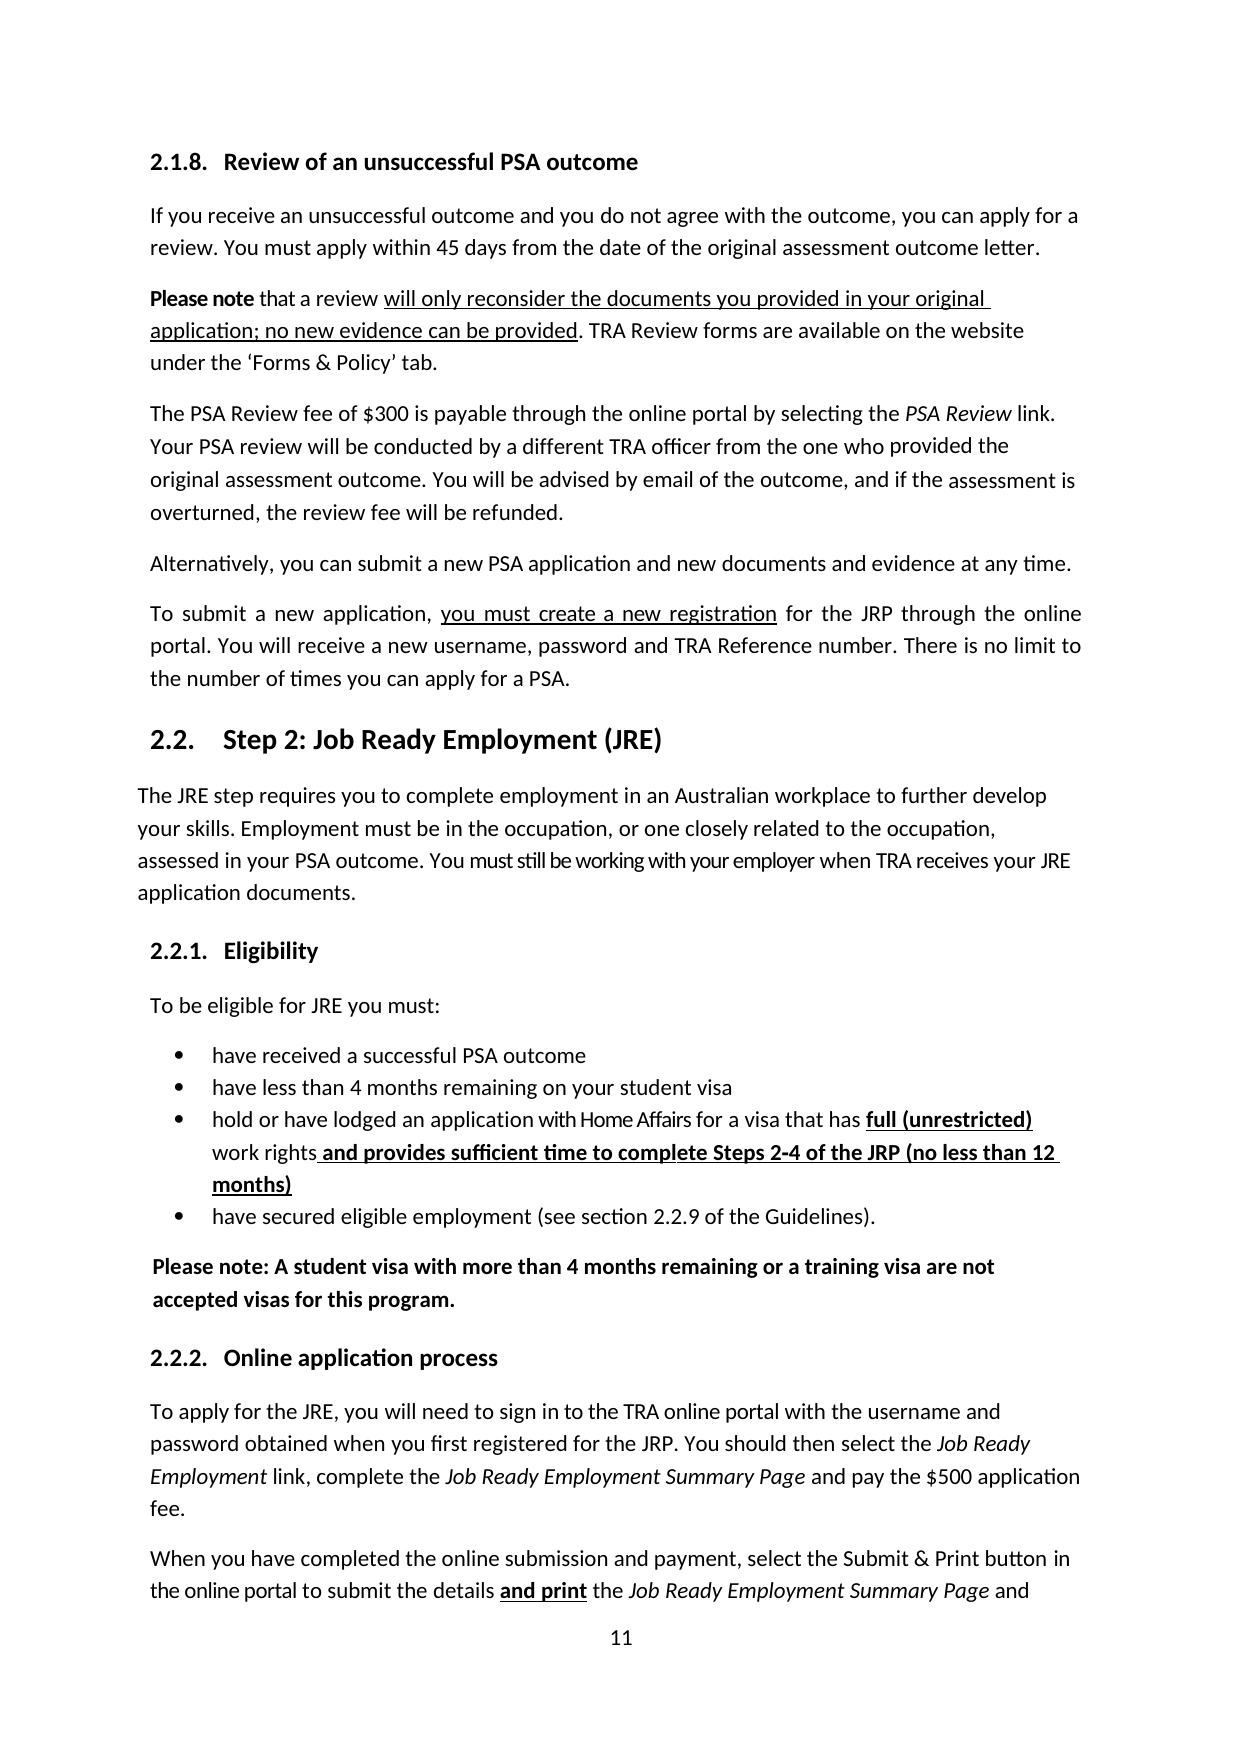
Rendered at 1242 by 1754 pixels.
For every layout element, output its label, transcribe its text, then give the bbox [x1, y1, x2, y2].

text The JRE step requires you to complete employment in an Australian workplace to further develop your skills. Employment must be in the occupation, or one closely related to the occupation, assessed in your PSA outcome. You must still be working with your employer when TRA receives your JRE application documents. [137, 781, 1082, 906]
text Please note that a review will only reconsider the documents you provided in your original application; no new evidence can be provided. TRA Review forms are available on the website under the ‘Forms & Policy’ tab. [150, 284, 1082, 376]
text Alternatively, you can submit a new PSA application and new documents and evidence at any time. [150, 549, 1082, 577]
text The PSA Review fee of $300 is payable through the online portal by selecting the PSA Review link. Your PSA review will be conducted by a different TRA officer from the one who provided the original assessment outcome. You will be advised by email of the outcome, and if the assessment is overturned, the review fee will be refunded. [150, 399, 1082, 526]
subtitle 2.2.1. Eligibility [137, 935, 1082, 966]
list have less than 4 months remaining on your student visa [175, 1073, 1082, 1101]
list have secured eligible employment (see section 2.2.9 of the Guidelines). [175, 1202, 1082, 1230]
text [150, 1544, 1082, 1604]
text To be eligible for JRE you must: [150, 991, 1082, 1019]
list hold or have lodged an application with Home Affairs for a visa that has full (unrestricted) work rights and provides sufficient time to complete Steps 2‐4 of the JRP (no less than 12 months) [175, 1106, 1082, 1198]
subtitle 2.2.2. Online application process [137, 1342, 1082, 1372]
subtitle 2.2. Step 2: Job Ready Employment (JRE) [150, 721, 1082, 756]
text To apply for the JRE, you will need to sign in to the TRA online portal with the username and password obtained when you first registered for the JRP. You should then select the Job Ready Employment link, complete the Job Ready Employment Summary Page and pay the $500 application fee. [150, 1397, 1082, 1522]
text If you receive an unsuccessful outcome and you do not agree with the outcome, you can apply for a review. You must apply within 45 days from the date of the original assessment outcome letter. [150, 201, 1082, 262]
subtitle 2.1.8. Review of an unsuccessful PSA outcome [137, 146, 1082, 176]
text Please note: A student visa with more than 4 months remaining or a training visa are not accepted visas for this program. [152, 1252, 1082, 1313]
text To submit a new application, you must create a new registration for the JRP through the online portal. You will receive a new username, password and TRA Reference number. There is no limit to the number of times you can apply for a PSA. [150, 599, 1082, 692]
list have received a successful PSA outcome [175, 1041, 1082, 1069]
